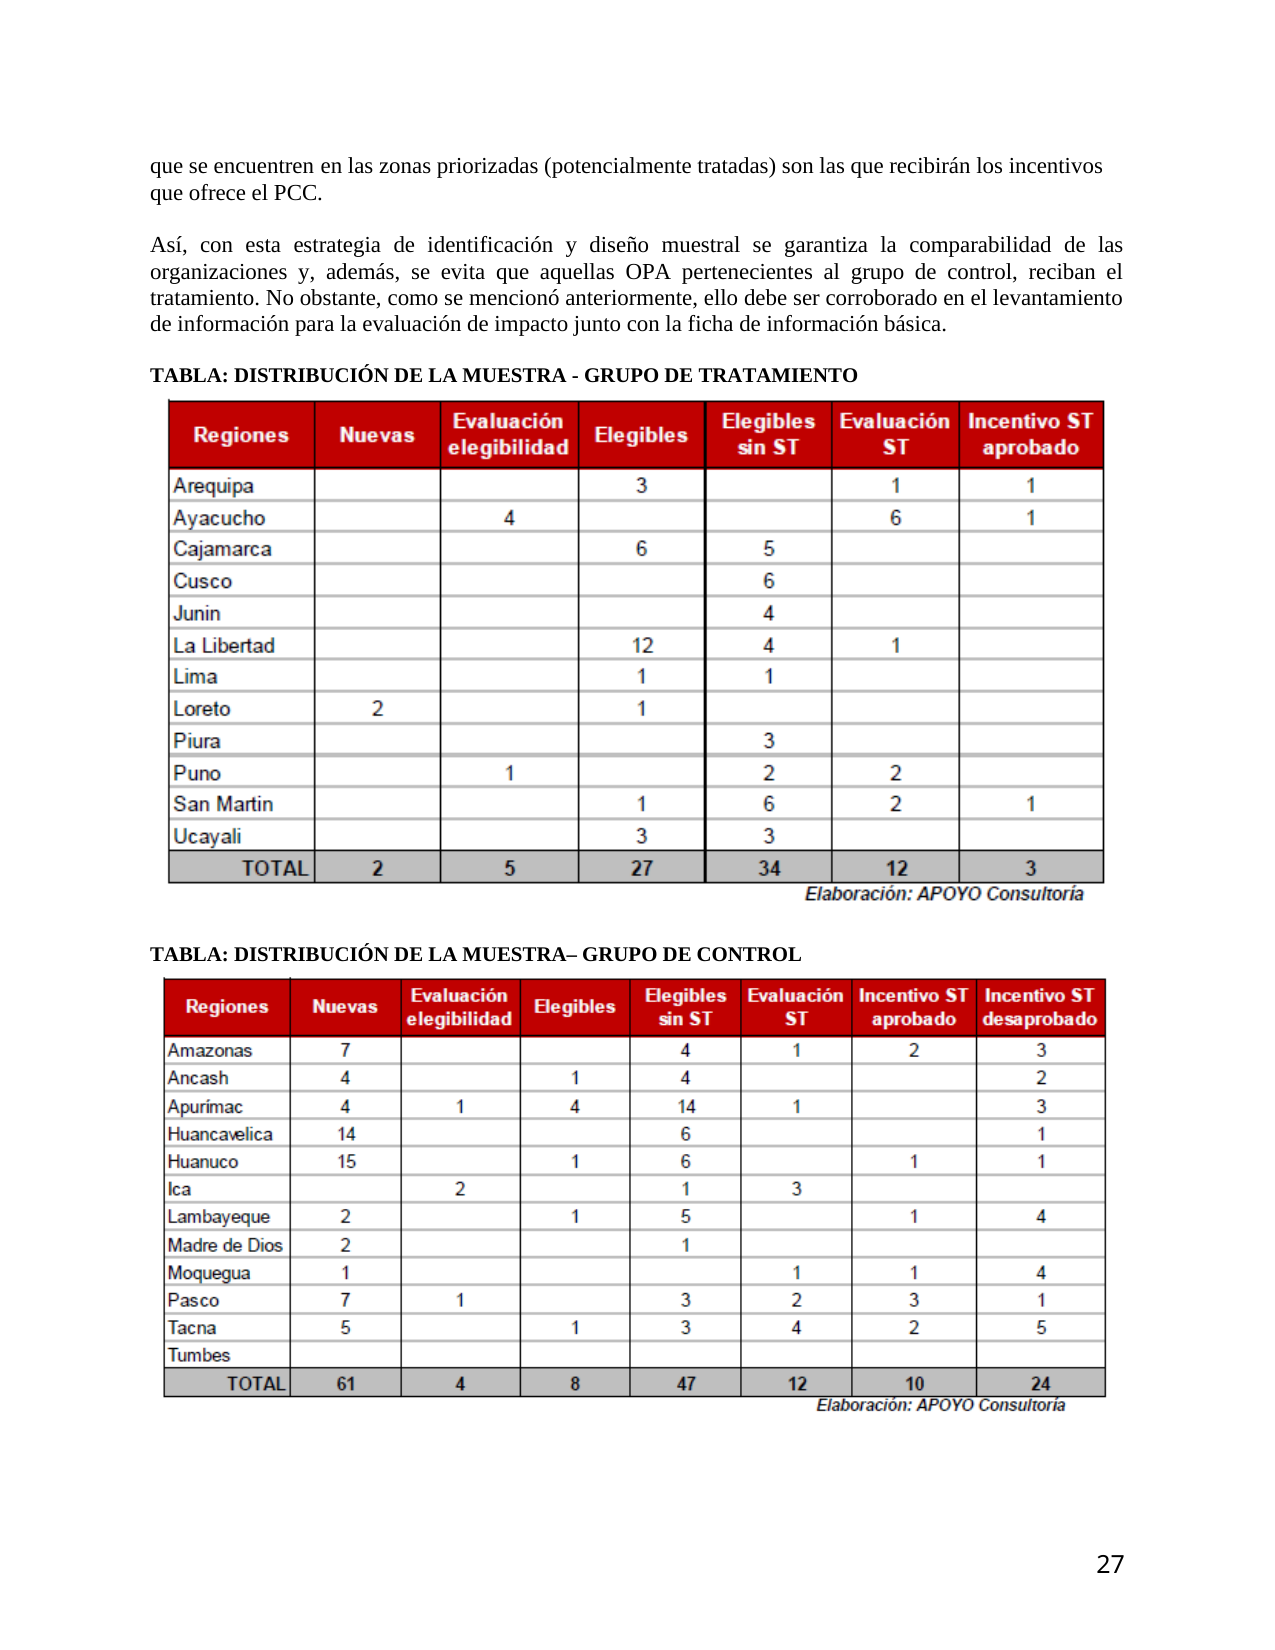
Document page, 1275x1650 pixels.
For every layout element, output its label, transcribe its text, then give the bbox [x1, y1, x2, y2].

text TABLA: DISTRIBUCIÓN DE LA MUESTRA - GRUPO DE TRATAMIENTO [150, 363, 1125, 387]
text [150, 150, 1125, 205]
picture [150, 965, 1124, 1418]
text Así, con esta estrategia de identificación y diseño muestral se garantiza la comparabilidad de las organizaciones y, además, se evita que aquellas OPA pertenecientes al grupo de control, reciban el tratamiento. No obstante, como se mencionó anteriormente, ello debe ser corroborado en el levantamiento de información para la evaluación de impacto junto con la ficha de información básica. [150, 231, 1125, 337]
picture [150, 387, 1125, 916]
text TABLA: DISTRIBUCIÓN DE LA MUESTRA– GRUPO DE CONTROL [150, 942, 1125, 966]
